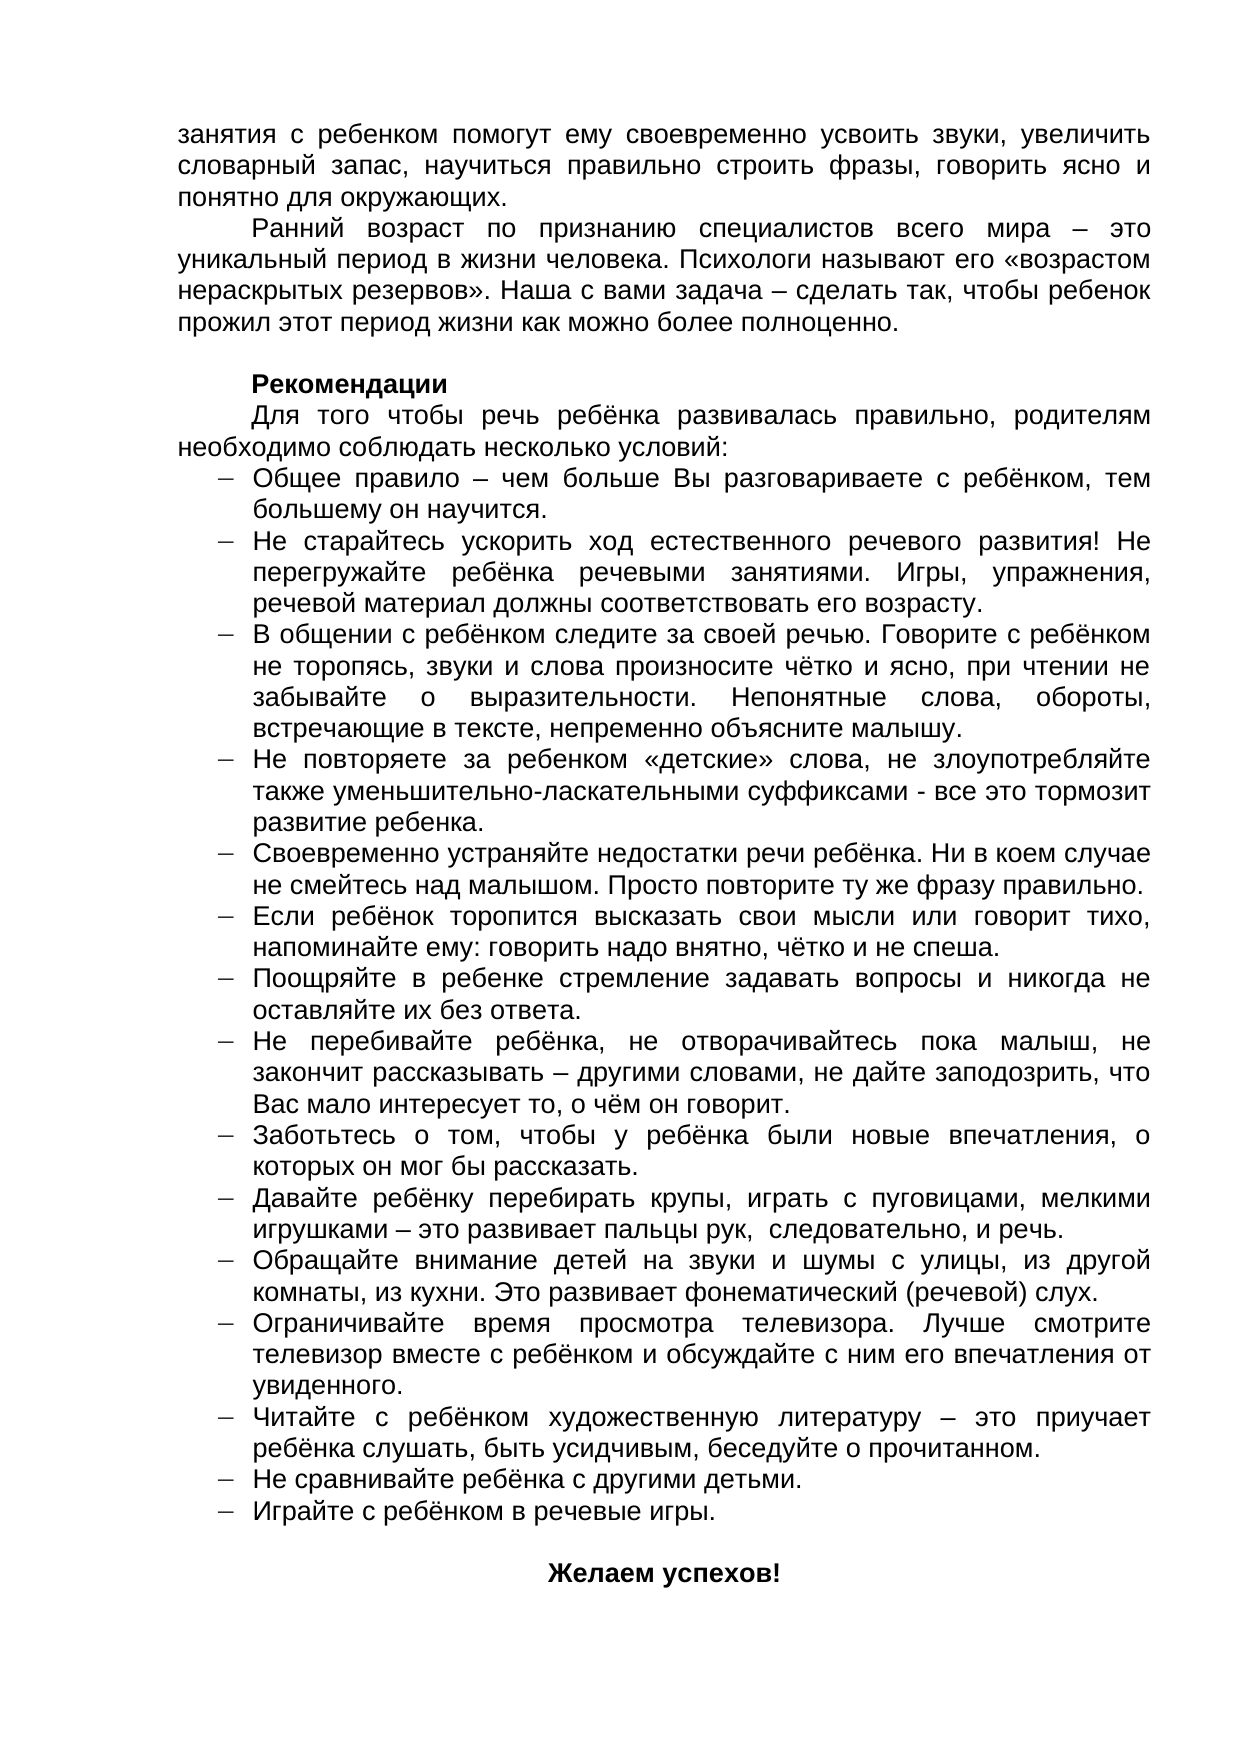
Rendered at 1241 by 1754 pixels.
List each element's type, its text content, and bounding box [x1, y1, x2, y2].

list Не перебивайте ребёнка, не отворачивайтесь пока малыш, не закончит рассказывать – другими словами, не дайте заподозрить, что Вас мало интересует то, о чём он говорит. [215, 1025, 1152, 1119]
list Своевременно устраняйте недостатки речи ребёнка. Ни в коем случае не смейтесь над малышом. Просто повторите ту же фразу правильно. [215, 837, 1152, 900]
list В общении с ребёнком следите за своей речью. Говорите с ребёнком не торопясь, звуки и слова произносите чётко и ясно, при чтении не забывайте о выразительности. Непонятные слова, обороты, встречающие в тексте, непременно объясните малышу. [215, 618, 1152, 743]
list Общее правило – чем больше Вы разговариваете с ребёнком, тем большему он научится. [215, 462, 1152, 524]
list Читайте с ребёнком художественную литературу – это приучает ребёнка слушать, быть усидчивым, беседуйте о прочитанном. [215, 1401, 1152, 1463]
list Если ребёнок торопится высказать свои мысли или говорит тихо, напоминайте ему: говорить надо внятно, чётко и не спеша. [215, 900, 1152, 962]
list Заботьтесь о том, чтобы у ребёнка были новые впечатления, о которых он мог бы рассказать. [215, 1119, 1152, 1182]
list Играйте с ребёнком в речевые игры. [215, 1494, 1152, 1526]
list Обращайте внимание детей на звуки и шумы с улицы, из другой комнаты, из кухни. Это развивает фонематический (речевой) слух. [215, 1244, 1152, 1307]
list Поощряйте в ребенке стремление задавать вопросы и никогда не оставляйте их без ответа. [215, 962, 1152, 1025]
list Не старайтесь ускорить ход естественного речевого развития! Не перегружайте ребёнка речевыми занятиями. Игры, упражнения, речевой материал должны соответствовать его возрасту. [215, 524, 1152, 618]
list Ограничивайте время просмотра телевизора. Лучше смотрите телевизор вместе с ребёнком и обсуждайте с ним его впечатления от увиденного. [215, 1307, 1152, 1401]
text Желаем успехов! [177, 1557, 1152, 1588]
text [177, 118, 1152, 212]
text Для того чтобы речь ребёнка развивалась правильно, родителям необходимо соблюдать несколько условий: [177, 399, 1152, 462]
list Давайте ребёнку перебирать крупы, играть с пуговицами, мелкими игрушками – это развивает пальцы рук, следовательно, и речь. [215, 1182, 1152, 1244]
list Не повторяете за ребенком «детские» слова, не злоупотребляйте также уменьшительно-ласкательными суффиксами - все это тормозит развитие ребенка. [215, 743, 1152, 837]
text Ранний возраст по признанию специалистов всего мира – это уникальный период в жизни человека. Психологи называют его «возрастом нераскрытых резервов». Наша с вами задача – сделать так, чтобы ребенок прожил этот период жизни как можно более полноценно. [177, 212, 1152, 337]
list Не сравнивайте ребёнка с другими детьми. [215, 1463, 1152, 1494]
text Рекомендации [177, 368, 1152, 399]
